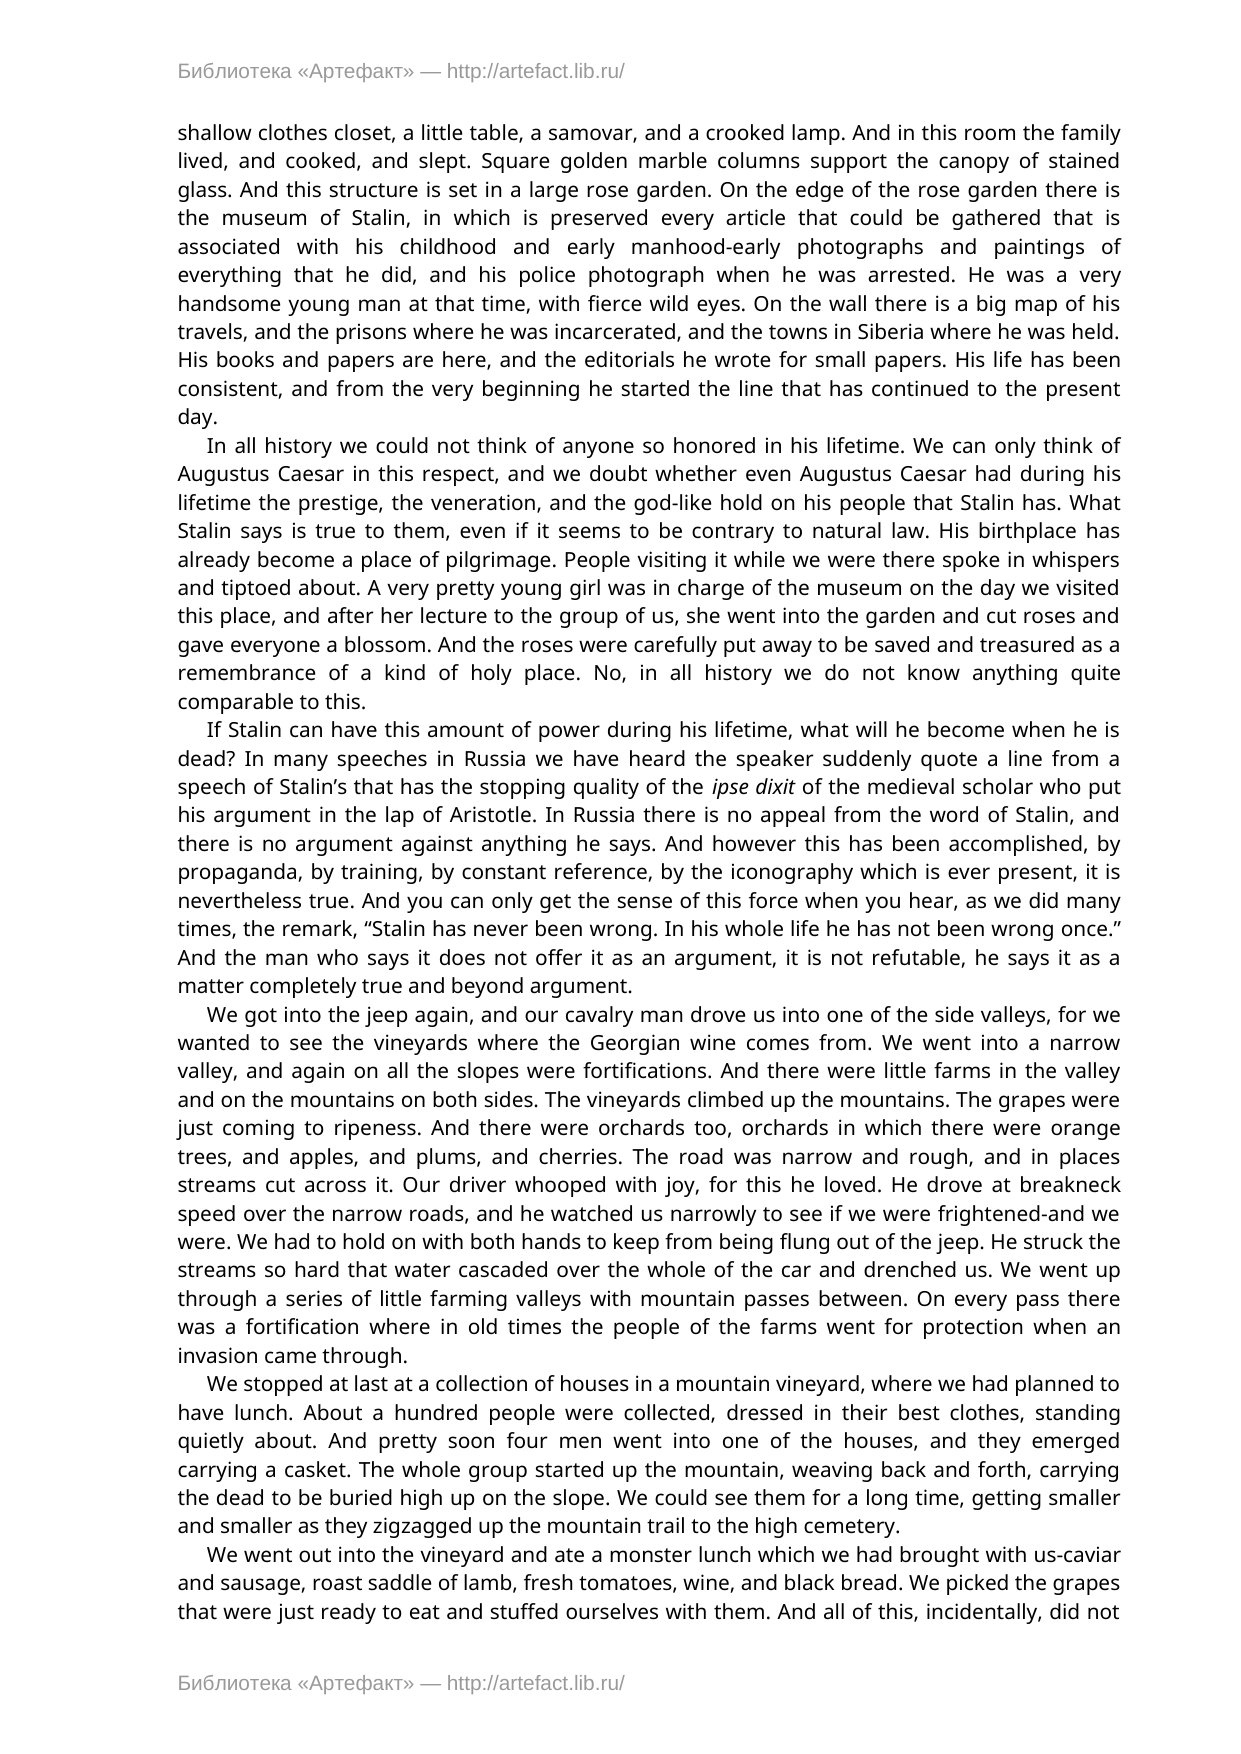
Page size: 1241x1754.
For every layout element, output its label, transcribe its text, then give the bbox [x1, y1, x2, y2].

text We got into the jeep again, and our cavalry man drove us into one of the side valleys, for we wanted to see the vineyards where the Georgian wine comes from. We went into a narrow valley, and again on all the slopes were fortifications. And there were little farms in the valley and on the mountains on both sides. The vineyards climbed up the mountains. The grapes were just coming to ripeness. And there were orchards too, orchards in which there were orange trees, and apples, and plums, and cherries. The road was narrow and rough, and in places streams cut across it. Our driver whooped with joy, for this he loved. He drove at breakneck speed over the narrow roads, and he watched us narrowly to see if we were frightened-and we were. We had to hold on with both hands to keep from being flung out of the jeep. He struck the streams so hard that water cascaded over the whole of the car and drenched us. We went up through a series of little farming valleys with mountain passes between. On every pass there was a fortification where in old times the people of the farms went for protection when an invasion came through. [177, 1000, 1122, 1369]
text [177, 118, 1122, 431]
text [177, 1540, 1122, 1625]
text If Stalin can have this amount of power during his lifetime, what will he become when he is dead? In many speeches in Russia we have heard the speaker suddenly quote a line from a speech of Stalin’s that has the stopping quality of the ipse dixit of the medieval scholar who put his argument in the lap of Aristotle. In Russia there is no appeal from the word of Stalin, and there is no argument against anything he says. And however this has been accomplished, by propaganda, by training, by constant reference, by the iconography which is ever present, it is nevertheless true. And you can only get the sense of this force when you hear, as we did many times, the remark, “Stalin has never been wrong. In his whole life he has not been wrong once.” And the man who says it does not offer it as an argument, it is not refutable, he says it as a matter completely true and beyond argument. [177, 715, 1122, 1000]
text We stopped at last at a collection of houses in a mountain vineyard, where we had planned to have lunch. About a hundred people were collected, dressed in their best clothes, standing quietly about. And pretty soon four men went into one of the houses, and they emerged carrying a casket. The whole group started up the mountain, weaving back and forth, carrying the dead to be buried high up on the slope. We could see them for a long time, getting smaller and smaller as they zigzagged up the mountain trail to the high cemetery. [177, 1369, 1122, 1540]
text In all history we could not think of anyone so honored in his lifetime. We can only think of Augustus Caesar in this respect, and we doubt whether even Augustus Caesar had during his lifetime the prestige, the veneration, and the god-like hold on his people that Stalin has. What Stalin says is true to them, even if it seems to be contrary to natural law. His birthplace has already become a place of pilgrimage. People visiting it while we were there spoke in whispers and tiptoed about. A very pretty young girl was in charge of the museum on the day we visited this place, and after her lecture to the group of us, she went into the garden and cut roses and gave everyone a blossom. And the roses were carefully put away to be saved and treasured as a remembrance of a kind of holy place. No, in all history we do not know anything quite comparable to this. [177, 431, 1122, 715]
